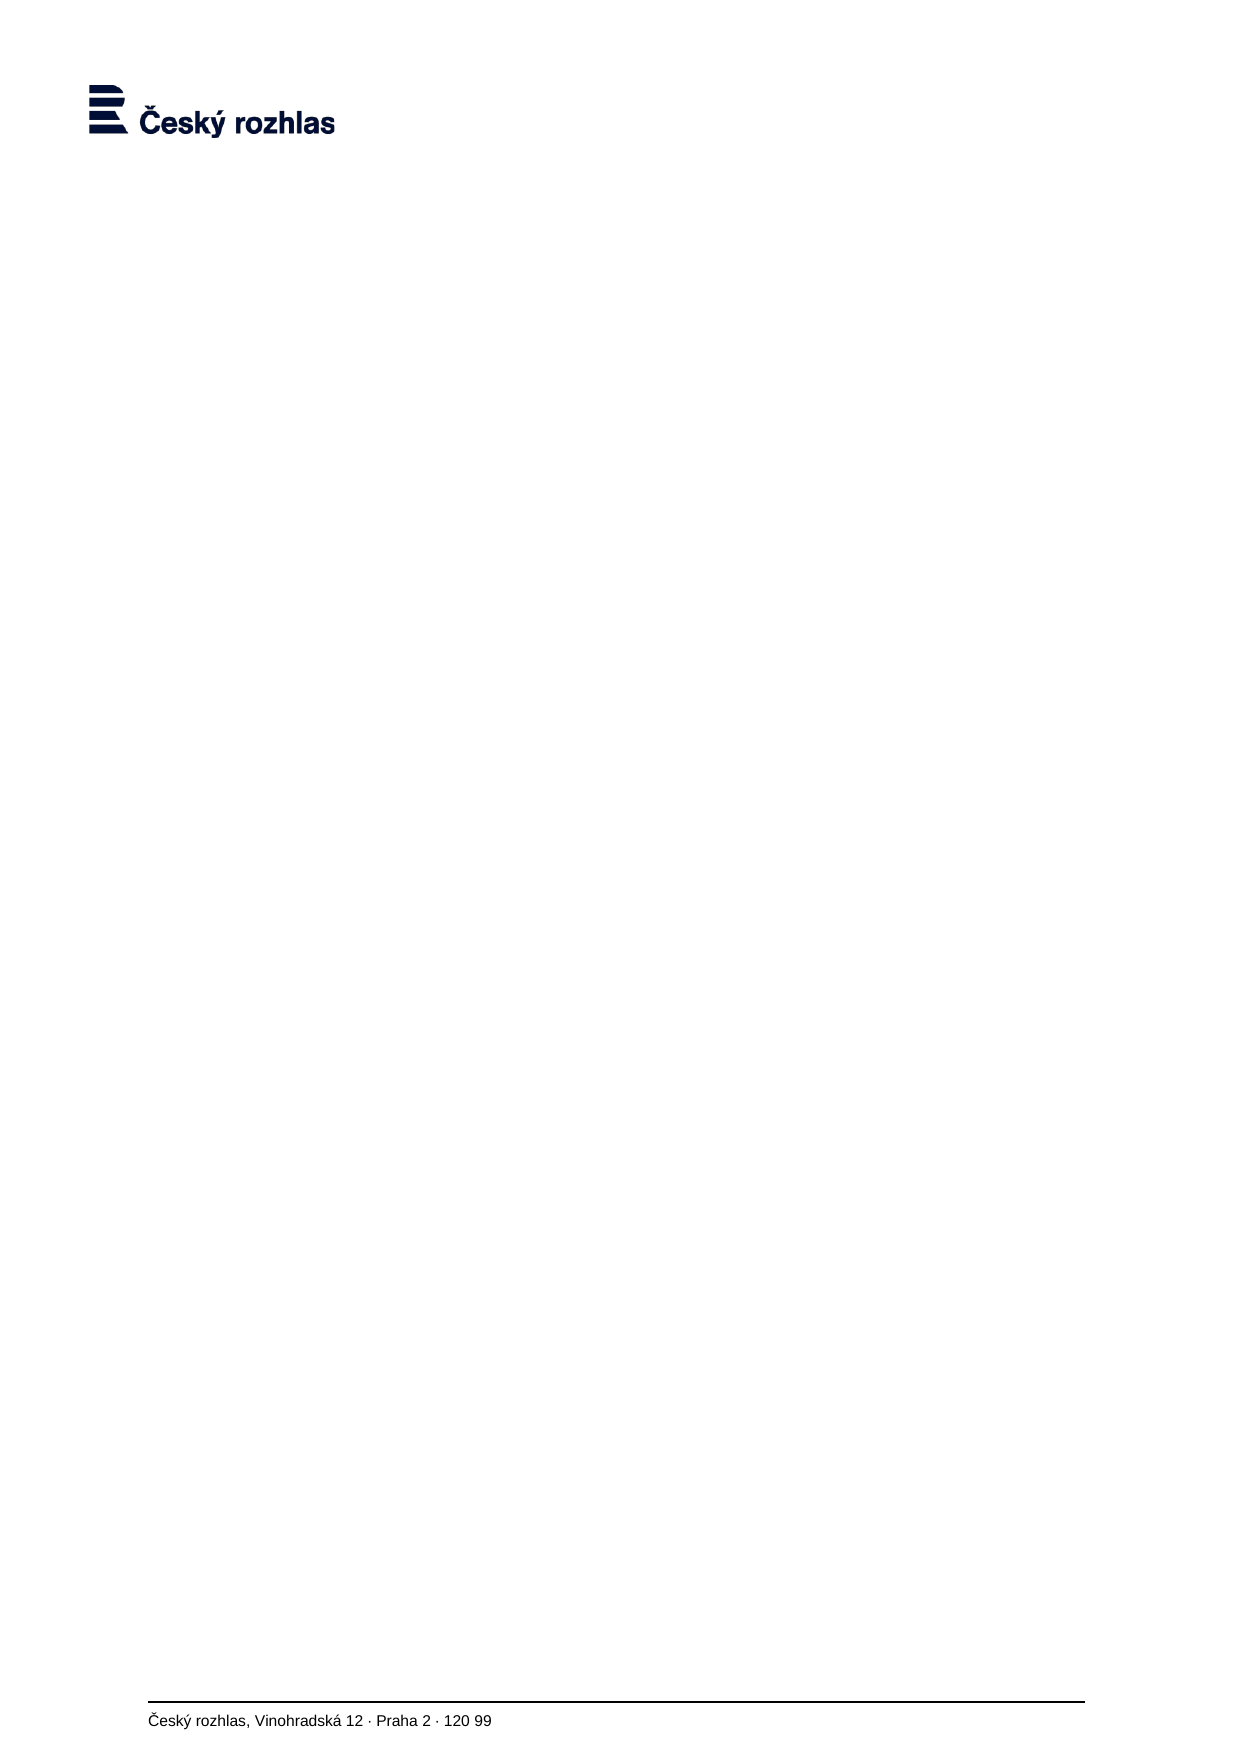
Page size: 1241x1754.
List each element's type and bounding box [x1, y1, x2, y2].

picture [89, 85, 335, 138]
